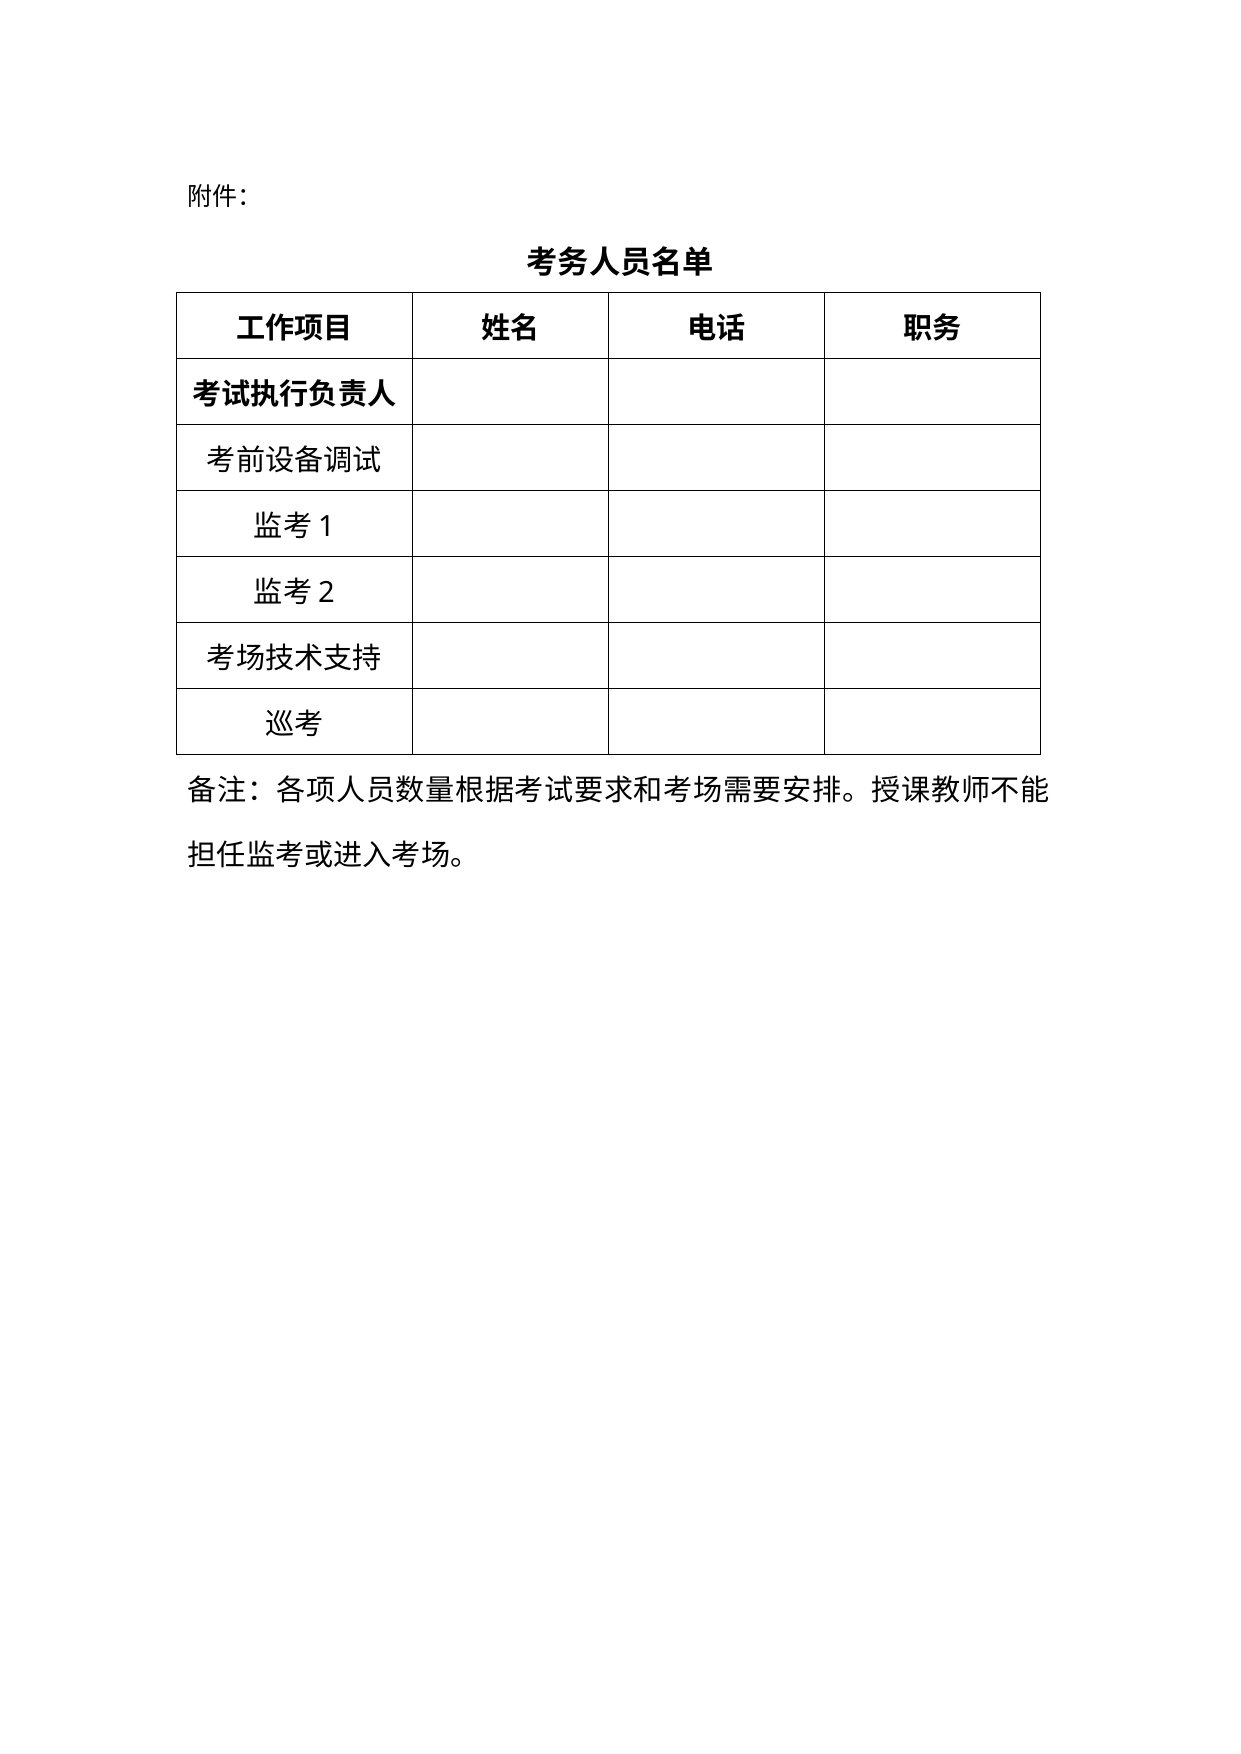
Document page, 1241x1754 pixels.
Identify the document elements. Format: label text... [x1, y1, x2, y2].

table_cell [413, 689, 608, 754]
table_header 姓名 [413, 293, 608, 358]
table_cell [413, 557, 608, 622]
table_cell [609, 689, 824, 754]
table_cell [413, 359, 608, 424]
table_cell [609, 623, 824, 688]
text 考务人员名单 [187, 227, 1053, 292]
table_cell [825, 623, 1040, 688]
table_cell [413, 491, 608, 556]
text 附件： [187, 162, 1053, 227]
table_cell [609, 425, 824, 490]
text 备注：各项人员数量根据考试要求和考场需要安排。授课教师不能担任监考或进入考场。 [187, 755, 1053, 885]
table_cell [825, 359, 1040, 424]
table_cell 考前设备调试 [177, 425, 412, 490]
table_header 电话 [609, 293, 824, 358]
table_cell [609, 359, 824, 424]
table_cell [825, 689, 1040, 754]
table_cell [825, 425, 1040, 490]
table_cell [609, 557, 824, 622]
table_cell 考试执行负责人 [177, 359, 412, 424]
table_header 职务 [825, 293, 1040, 358]
table_cell [825, 557, 1040, 622]
table_cell 巡考 [177, 689, 412, 754]
table_cell 监考1 [177, 491, 412, 556]
table_cell [825, 491, 1040, 556]
table_cell 监考2 [177, 557, 412, 622]
table_cell [413, 425, 608, 490]
table_cell [413, 623, 608, 688]
table_cell 考场技术支持 [177, 623, 412, 688]
table_header 工作项目 [177, 293, 412, 358]
table_cell [609, 491, 824, 556]
